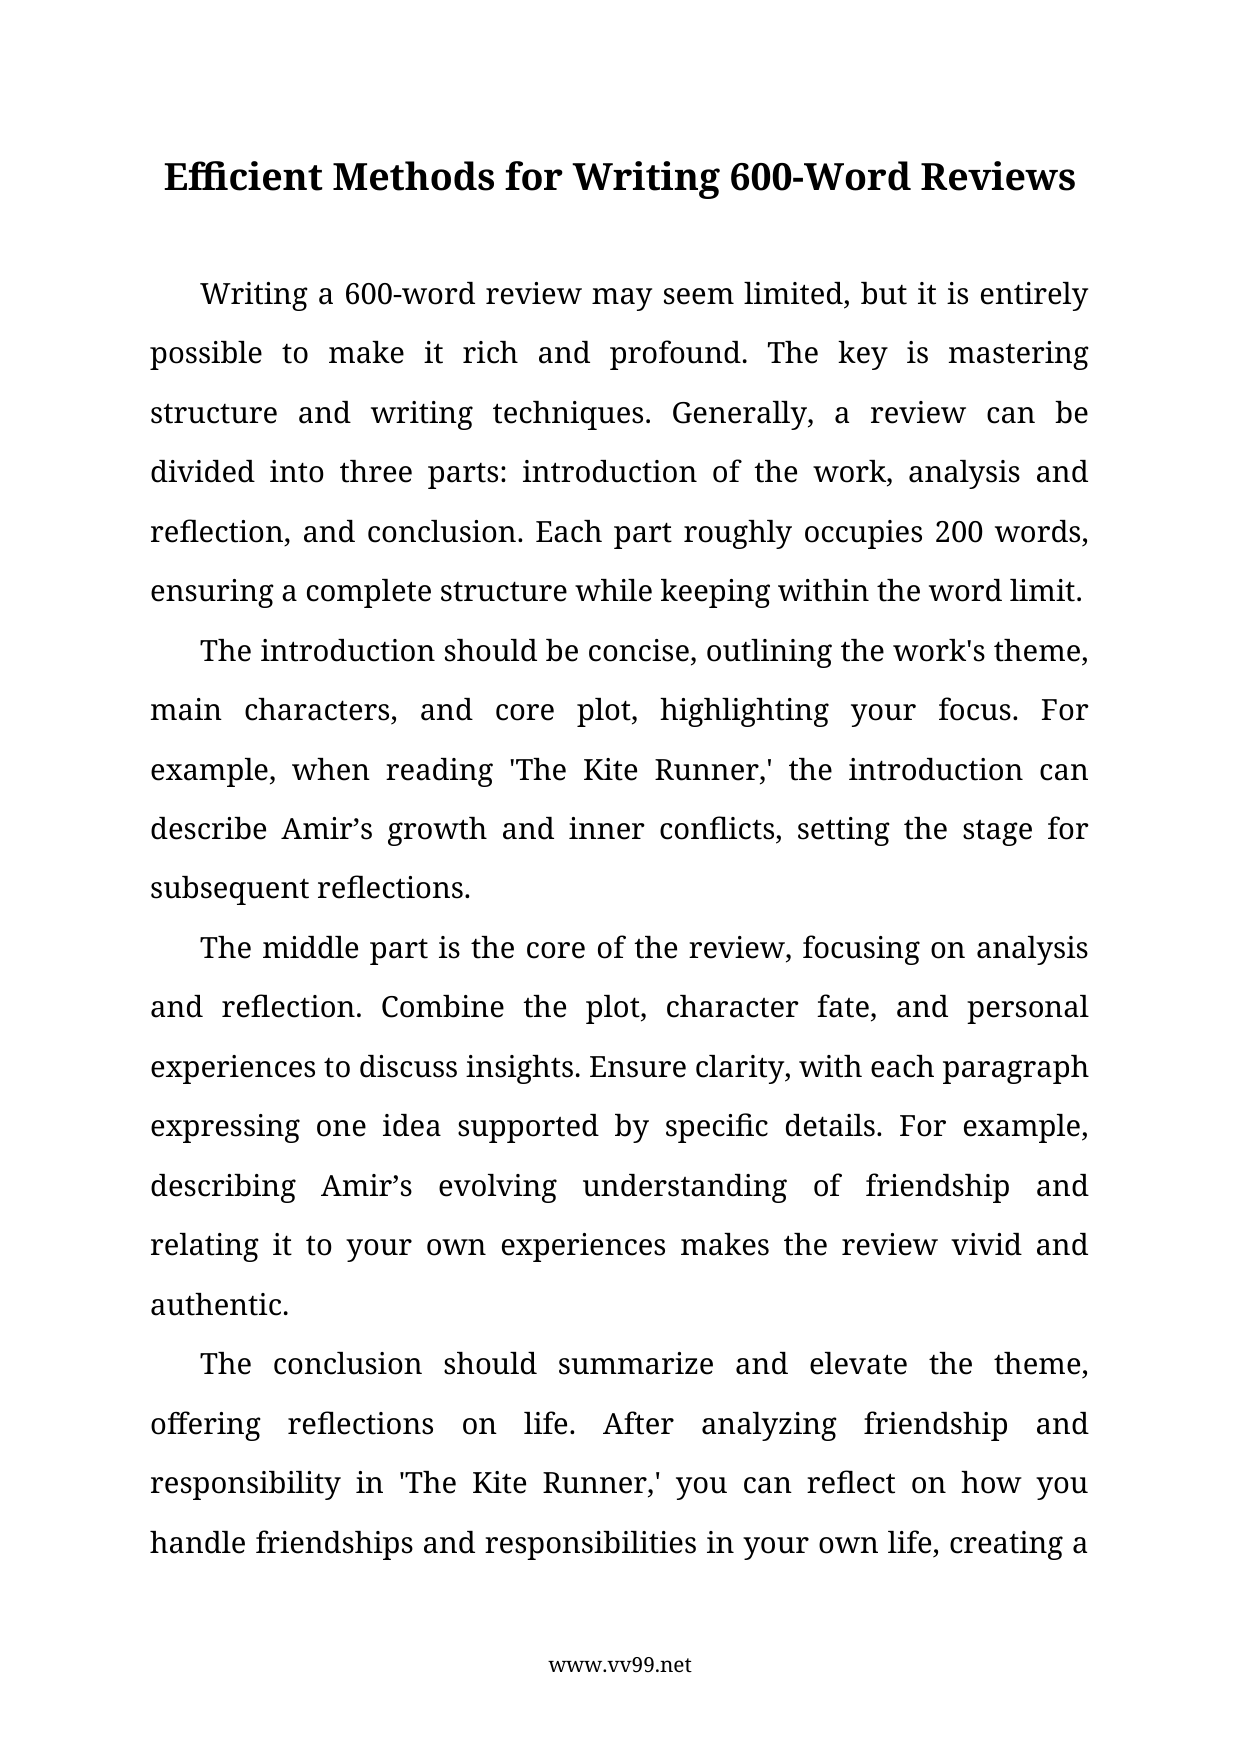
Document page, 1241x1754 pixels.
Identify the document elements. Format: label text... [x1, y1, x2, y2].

text Writing a 600-word review may seem limited, but it is entirely possible to make it rich and profound. The key is mastering structure and writing techniques. Generally, a review can be divided into three parts: introduction of the work, analysis and reflection, and conclusion. Each part roughly occupies 200 words, ensuring a complete structure while keeping within the word limit. [150, 273, 1090, 610]
text The introduction should be concise, outlining the work's theme, main characters, and core plot, highlighting your focus. For example, when reading 'The Kite Runner,' the introduction can describe Amir’s growth and inner conflicts, setting the stage for subsequent reflections. [150, 630, 1090, 907]
subtitle Efficient Methods for Writing 600-Word Reviews [150, 150, 1090, 201]
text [150, 1343, 1090, 1562]
text The middle part is the core of the review, focusing on analysis and reflection. Combine the plot, character fate, and personal experiences to discuss insights. Ensure clarity, with each paragraph expressing one idea supported by specific details. For example, describing Amir’s evolving understanding of friendship and relating it to your own experiences makes the review vivid and authentic. [150, 927, 1090, 1324]
